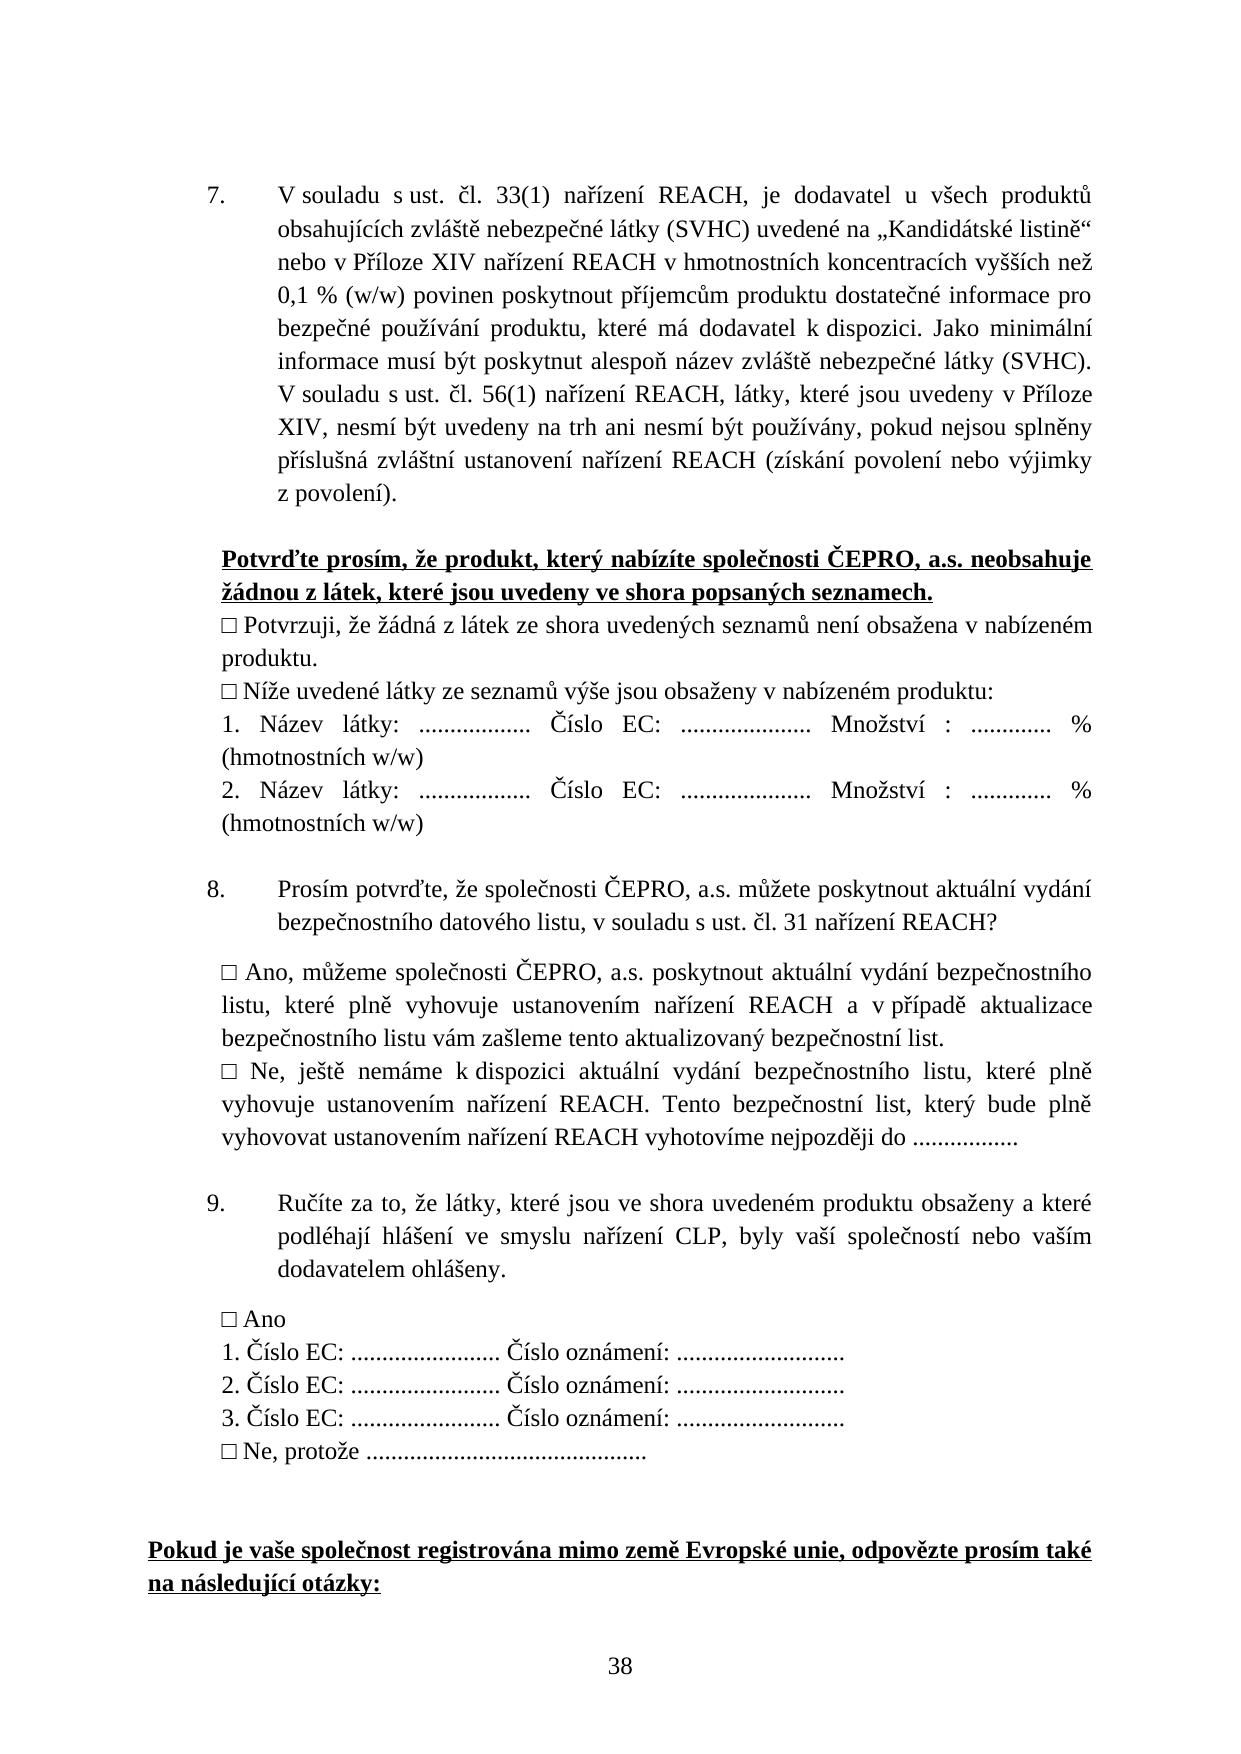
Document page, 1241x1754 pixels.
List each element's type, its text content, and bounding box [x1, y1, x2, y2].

text □ Potvrzuji, že žádná z látek ze shora uvedených seznamů není obsažena v nabízeném produktu. [221, 610, 1093, 672]
text 1. Název látky: .................. Číslo EC: ..................... Množství : ............. % (hmotnostních w/w) [221, 709, 1093, 771]
text □ Ne, protože ............................................. [221, 1436, 1093, 1464]
text □ Ano, můžeme společnosti ČEPRO, a.s. poskytnout aktuální vydání bezpečnostního listu, které plně vyhovuje ustanovením nařízení REACH a v případě aktualizace bezpečnostního listu vám zašleme tento aktualizovaný bezpečnostní list. [221, 957, 1093, 1052]
text Pokud je vaše společnost registrována mimo země Evropské unie, odpovězte prosím také na následující otázky: [148, 1535, 1093, 1597]
text 1. Číslo EC: ........................ Číslo oznámení: ........................... [221, 1337, 1093, 1365]
list Ručíte za to, že látky, které jsou ve shora uvedeném produktu obsaženy a které podléhají hlášení ve smyslu nařízení CLP, byly vaší společností nebo vaším dodavatelem ohlášeny. [207, 1188, 1093, 1283]
text 2. Název látky: .................. Číslo EC: ..................... Množství : ............. % (hmotnostních w/w) [221, 775, 1093, 837]
text 3. Číslo EC: ........................ Číslo oznámení: ........................... [221, 1403, 1093, 1431]
text Potvrďte prosím, že produkt, který nabízíte společnosti ČEPRO, a.s. neobsahuje žádnou z látek, které jsou uvedeny ve shora popsaných seznamech. [221, 570, 1093, 606]
text □ Ano [221, 1304, 1093, 1332]
text Potvrďte prosím, že produkt, který nabízíte společnosti ČEPRO, a.s. neobsahuje žádnou z látek, které jsou uvedeny ve shora popsaných seznamech. [221, 544, 1093, 569]
list Prosím potvrďte, že společnosti ČEPRO, a.s. můžete poskytnout aktuální vydání bezpečnostního datového listu, v souladu s ust. čl. 31 nařízení REACH? [207, 874, 1093, 936]
text □ Níže uvedené látky ze seznamů výše jsou obsaženy v nabízeném produktu: [221, 676, 1093, 705]
text 2. Číslo EC: ........................ Číslo oznámení: ........................... [221, 1370, 1093, 1398]
text □ Ne, ještě nemáme k dispozici aktuální vydání bezpečnostního listu, které plně vyhovuje ustanovením nařízení REACH. Tento bezpečnostní list, který bude plně vyhovovat ustanovením nařízení REACH vyhotovíme nejpozději do ................. [221, 1056, 1093, 1151]
list V souladu s ust. čl. 33(1) nařízení REACH, je dodavatel u všech produktů obsahujících zvláště nebezpečné látky (SVHC) uvedené na „Kandidátské listině“ nebo v Příloze XIV nařízení REACH v hmotnostních koncentracích vyšších než 0,1 % (w/w) povinen poskytnout příjemcům produktu dostatečné informace pro bezpečné používání produktu, které má dodavatel k dispozici. Jako minimální informace musí být poskytnut alespoň název zvláště nebezpečné látky (SVHC). V souladu s ust. čl. 56(1) nařízení REACH, látky, které jsou uvedeny v Příloze XIV, nesmí být uvedeny na trh ani nesmí být používány, pokud nejsou splněny příslušná zvláštní ustanovení nařízení REACH (získání povolení nebo výjimky z povolení). [207, 181, 1093, 507]
